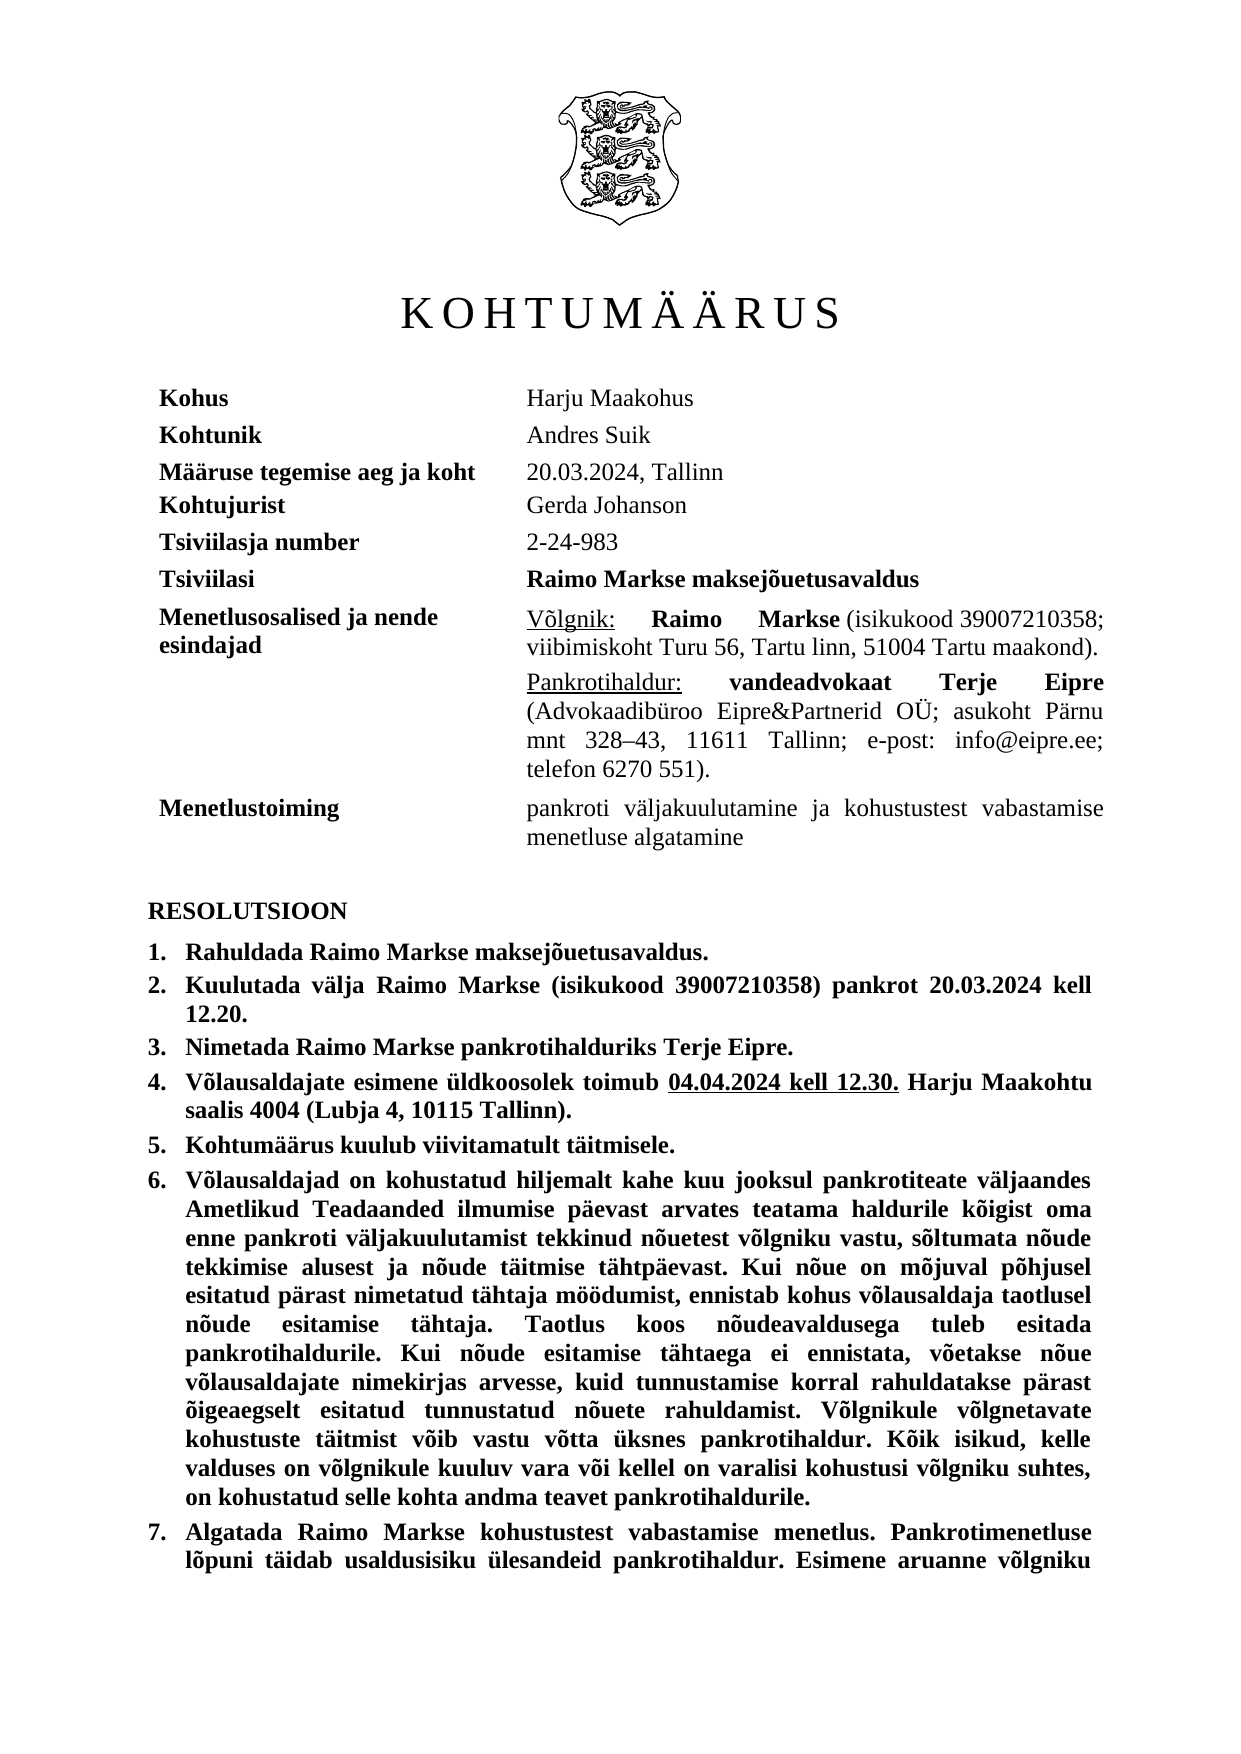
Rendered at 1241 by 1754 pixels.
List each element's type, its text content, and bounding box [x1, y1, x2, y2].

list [148, 1517, 1092, 1574]
table_cell Tsiviilasja number [148, 523, 515, 560]
text RESOLUTSIOON [148, 896, 1092, 924]
table_cell 2-24-983 [515, 523, 1115, 560]
table_cell Raimo Markse maksejõuetusavaldus [515, 560, 1115, 597]
list Kohtumäärus kuulub viivitamatult täitmisele. [148, 1130, 1092, 1159]
list Rahuldada Raimo Markse maksejõuetusavaldus. [148, 937, 1092, 966]
table_cell Andres Suik [515, 416, 1115, 453]
table_header Harju Maakohus [515, 379, 1115, 416]
table_cell 20.03.2024, Tallinn Gerda Johanson [515, 453, 1115, 523]
list Võlausaldajate esimene üldkoosolek toimub 04.04.2024 kell 12.30. Harju Maakohtu saalis 4004 (Lubja 4, 10115 Tallinn). [148, 1067, 1092, 1124]
table_cell Määruse tegemise aeg ja koht Kohtujurist [148, 453, 515, 523]
table_cell Menetlusosalised ja nende esindajad [148, 598, 515, 789]
text Kohtumäärus [148, 285, 1092, 338]
table_header Kohus [148, 379, 515, 416]
table_cell pankroti väljakuulutamine ja kohustustest vabastamise menetluse algatamine [515, 789, 1115, 854]
list Võlausaldajad on kohustatud hiljemalt kahe kuu jooksul pankrotiteate väljaandes Ametlikud Teadaanded ilmumise päevast arvates teatama haldurile kõigist oma enne pankroti väljakuulutamist tekkinud nõuetest võlgniku vastu, sõltumata nõude tekkimise alusest ja nõude täitmise tähtpäevast. Kui nõue on mõjuval põhjusel esitatud pärast nimetatud tähtaja möödumist, ennistab kohus võlausaldaja taotlusel nõude esitamise tähtaja. Taotlus koos nõudeavaldusega tuleb esitada pankrotihaldurile. Kui nõude esitamise tähtaega ei ennistata, võetakse nõue võlausaldajate nimekirjas arvesse, kuid tunnustamise korral rahuldatakse pärast õigeaegselt esitatud tunnustatud nõuete rahuldamist. Võlgnikule võlgnetavate kohustuste täitmist võib vastu võtta üksnes pankrotihaldur. Kõik isikud, kelle valduses on võlgnikule kuuluv vara või kellel on varalisi kohustusi võlgniku suhtes, on kohustatud selle kohta andma teavet pankrotihaldurile. [148, 1165, 1092, 1510]
table_cell Tsiviilasi [148, 560, 515, 597]
table_cell Võlgnik: Raimo Markse (isikukood 39007210358; viibimiskoht Turu 56, Tartu linn, 51004 Tartu maakond). Pankrotihaldur: vandeadvokaat Terje Eipre (Advokaadibüroo Eipre&Partnerid OÜ; asukoht Pärnu mnt 328–43, 11611 Tallinn; e-post: info@eipre.ee; telefon 6270 551). [515, 598, 1115, 789]
table_cell Kohtunik [148, 416, 515, 453]
table_cell Menetlustoiming [148, 789, 515, 854]
list Kuulutada välja Raimo Markse (isikukood 39007210358) pankrot 20.03.2024 kell 12.20. [148, 970, 1092, 1027]
list Nimetada Raimo Markse pankrotihalduriks Terje Eipre. [148, 1032, 1092, 1060]
